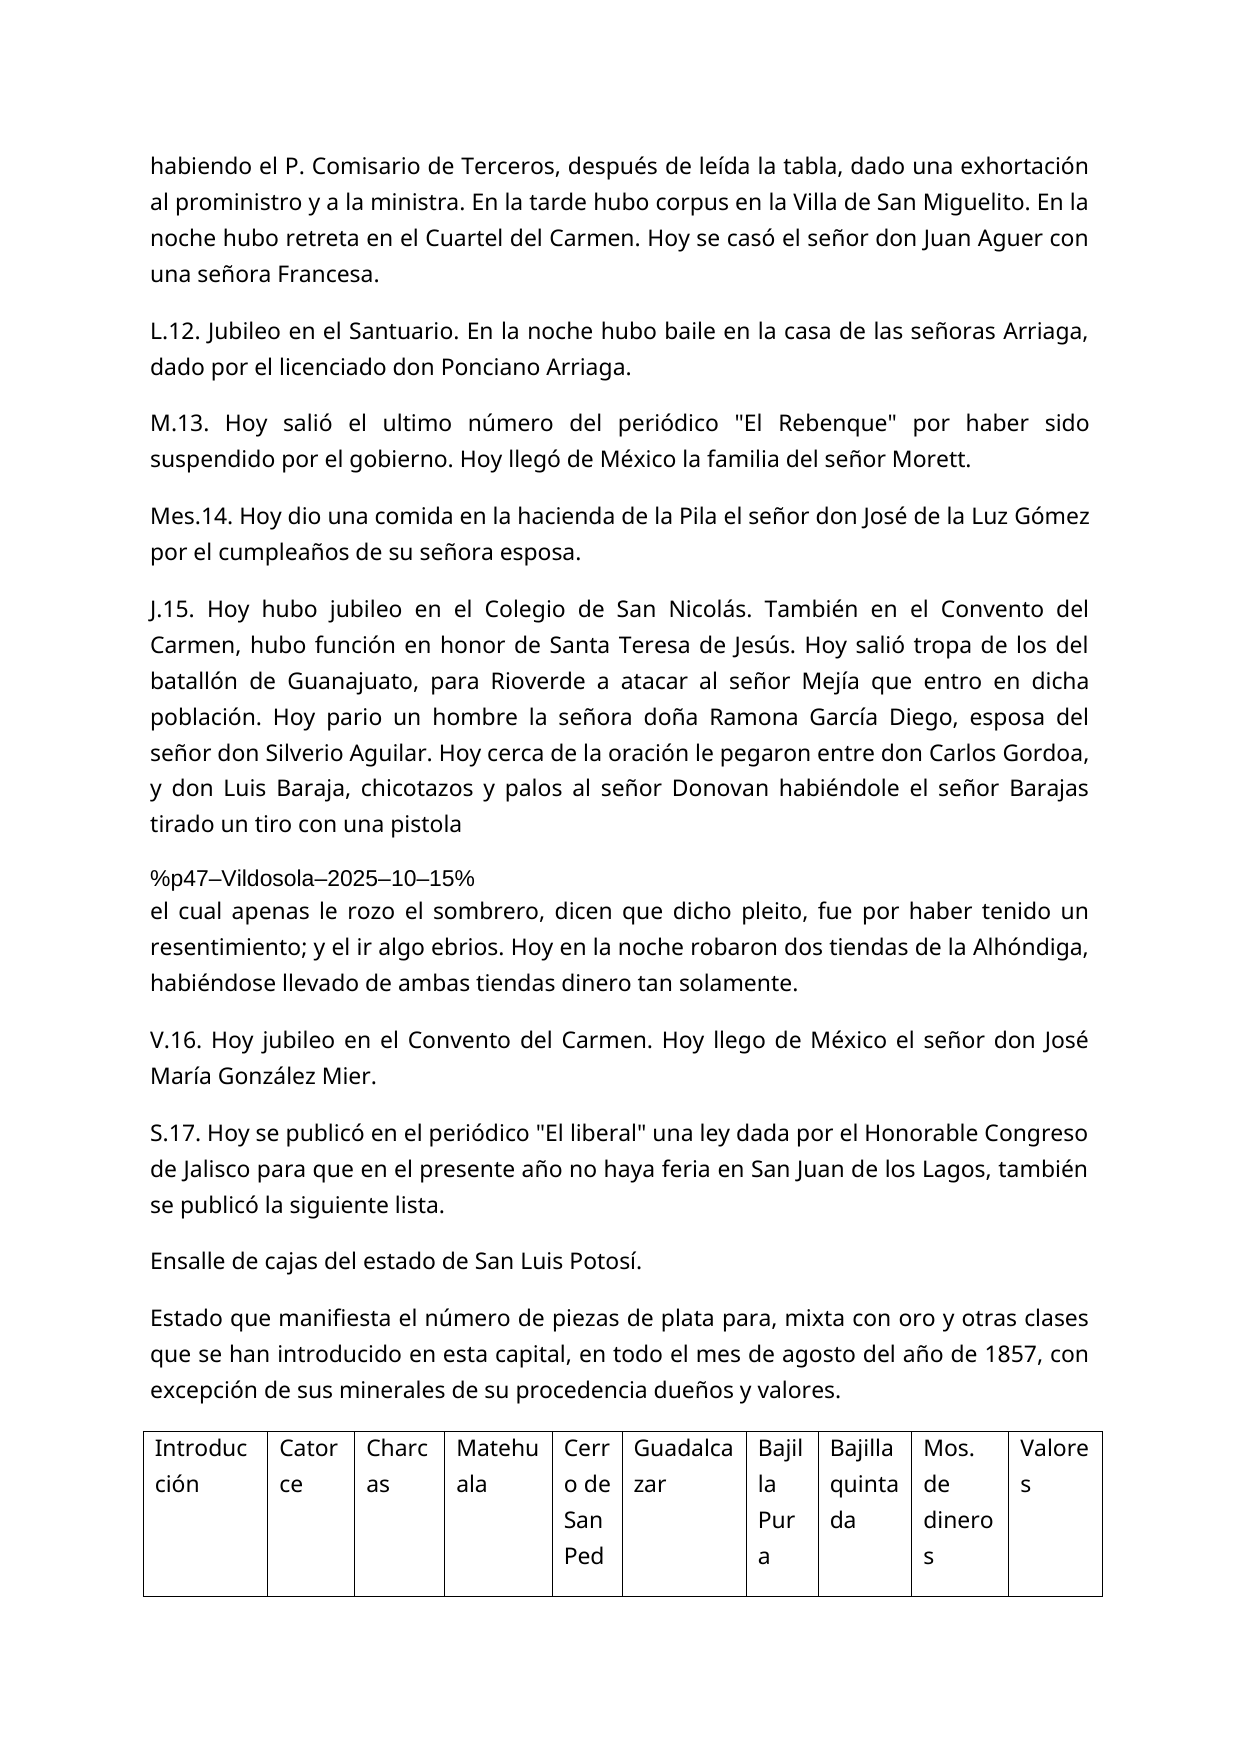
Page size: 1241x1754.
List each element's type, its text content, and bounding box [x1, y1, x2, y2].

table_header Valores [1009, 1432, 1102, 1596]
text Mes.14. Hoy dio una comida en la hacienda de la Pila el señor don José de la Luz Gómez por el cumpleaños de su señora esposa. [150, 500, 1090, 567]
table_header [553, 1432, 622, 1596]
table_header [912, 1432, 1008, 1596]
text Estado que manifiesta el número de piezas de plata para, mixta con oro y otras clases que se han introducido en esta capital, en todo el mes de agosto del año de 1857, con excepción de sus minerales de su procedencia dueños y valores. [150, 1302, 1090, 1405]
table_header Charcas [355, 1432, 444, 1596]
text J.15. Hoy hubo jubileo en el Colegio de San Nicolás. También en el Convento del Carmen, hubo función en honor de Santa Teresa de Jesús. Hoy salió tropa de los del batallón de Guanajuato, para Rioverde a atacar al señor Mejía que entro en dicha población. Hoy pario un hombre la señora doña Ramona García Diego, esposa del señor don Silverio Aguilar. Hoy cerca de la oración le pegaron entre don Carlos Gordoa, y don Luis Baraja, chicotazos y palos al señor Donovan habiéndole el señor Barajas tirado un tiro con una pistola [150, 593, 1090, 839]
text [150, 150, 1090, 289]
text L.12. Jubileo en el Santuario. En la noche hubo baile en la casa de las señoras Arriaga, dado por el licenciado don Ponciano Arriaga. [150, 314, 1090, 382]
text M.13. Hoy salió el ultimo número del periódico "El Rebenque" por haber sido suspendido por el gobierno. Hoy llegó de México la familia del señor Morett. [150, 407, 1090, 474]
table_header Matehuala [445, 1432, 552, 1596]
text %p47–Vildosola–2025–10–15% [150, 865, 1090, 891]
text Ensalle de cajas del estado de San Luis Potosí. [150, 1245, 1090, 1277]
table_header Bajilla Pura [747, 1432, 818, 1596]
text S.17. Hoy se publicó en el periódico "El liberal" una ley dada por el Honorable Congreso de Jalisco para que en el presente año no haya feria en San Juan de los Lagos, también se publicó la siguiente lista. [150, 1117, 1090, 1220]
text el cual apenas le rozo el sombrero, dicen que dicho pleito, fue por haber tenido un resentimiento; y el ir algo ebrios. Hoy en la noche robaron dos tiendas de la Alhóndiga, habiéndose llevado de ambas tiendas dinero tan solamente. [150, 895, 1090, 998]
table_header Introducción [144, 1432, 267, 1596]
table_header Guadalcazar [623, 1432, 746, 1596]
table_header Bajilla quintada [819, 1432, 911, 1596]
table_header Catorce [268, 1432, 354, 1596]
text V.16. Hoy jubileo en el Convento del Carmen. Hoy llego de México el señor don José María González Mier. [150, 1024, 1090, 1091]
